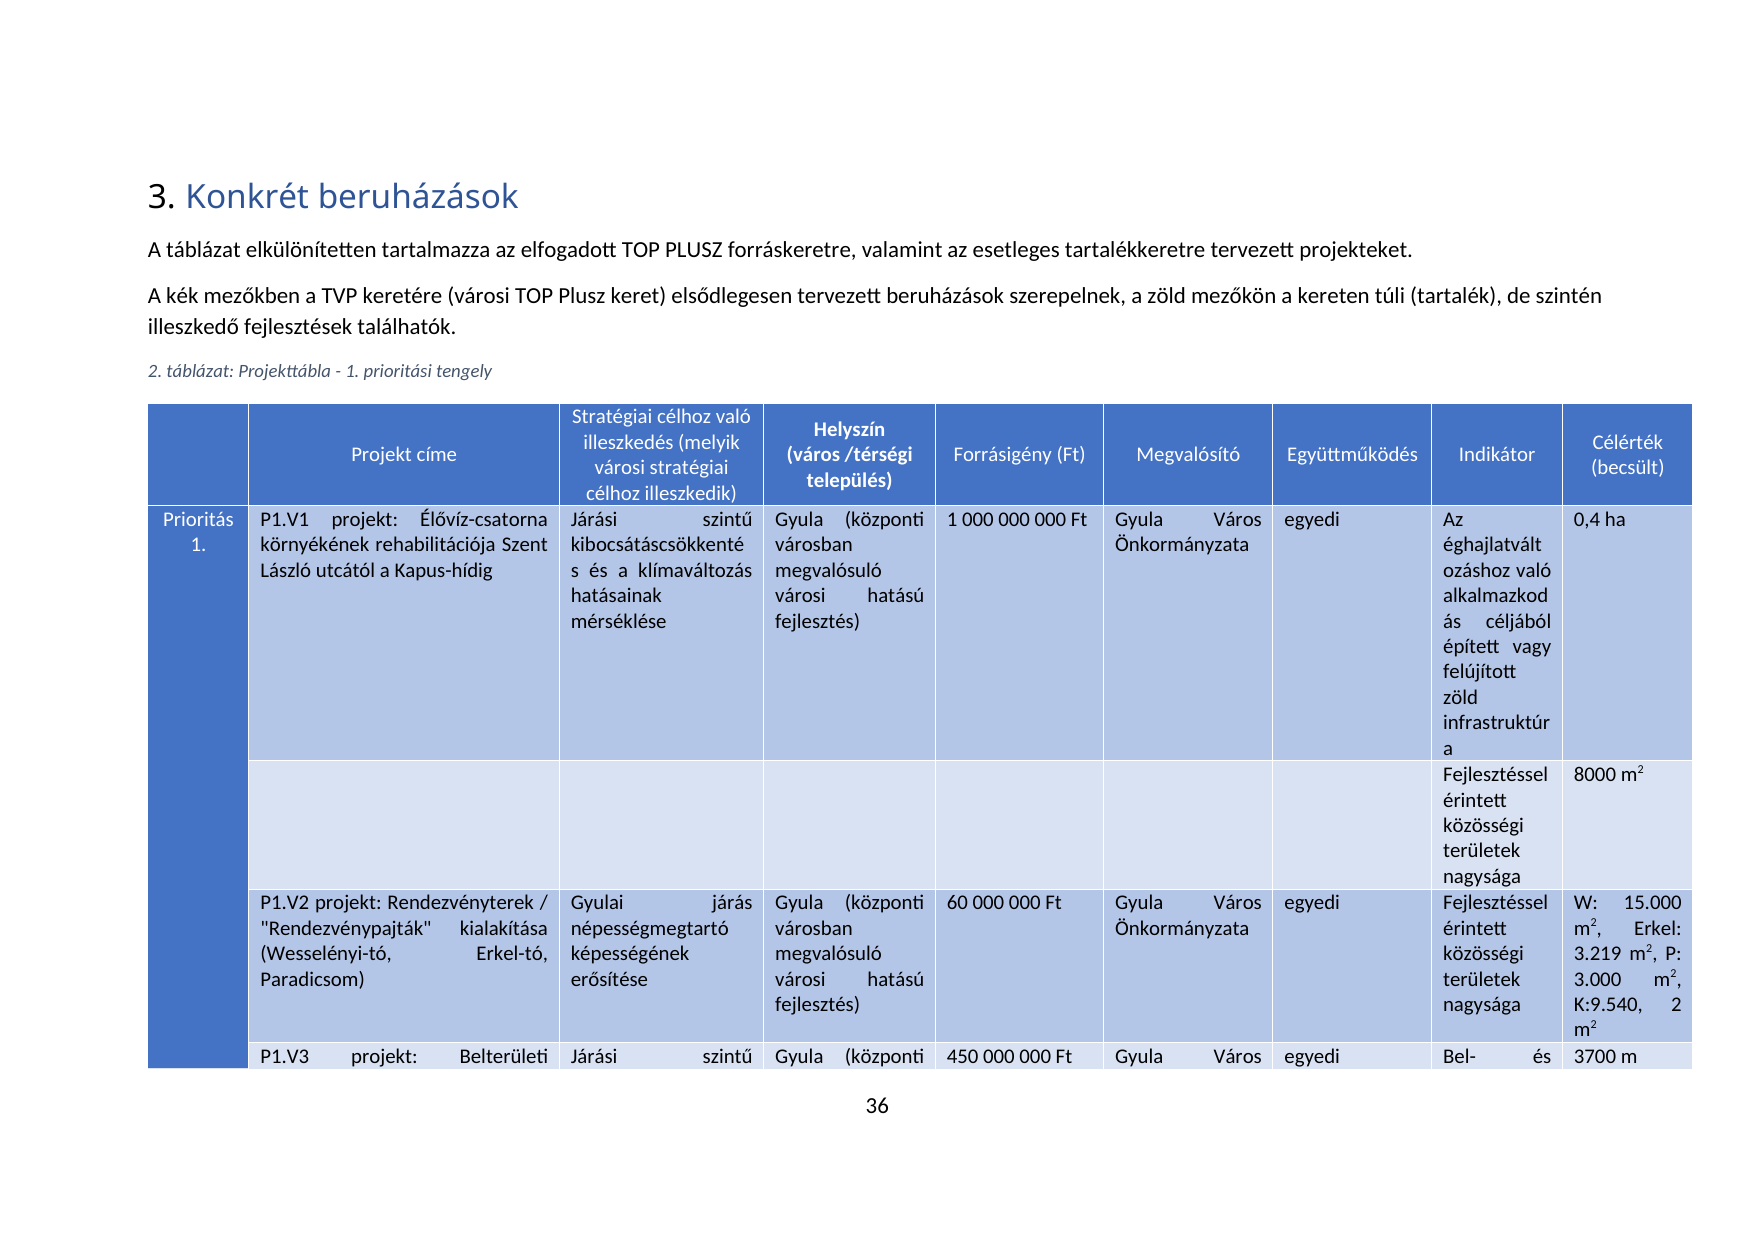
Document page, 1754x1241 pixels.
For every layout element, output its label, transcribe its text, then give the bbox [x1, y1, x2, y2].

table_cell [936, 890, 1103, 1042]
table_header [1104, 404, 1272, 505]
subtitle Konkrét beruházások [148, 173, 1606, 218]
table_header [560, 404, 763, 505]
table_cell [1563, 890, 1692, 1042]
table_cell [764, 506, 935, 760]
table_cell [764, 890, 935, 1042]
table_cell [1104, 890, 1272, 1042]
text 2. táblázat: Projekttábla - 1. prioritási tengely [148, 359, 1606, 382]
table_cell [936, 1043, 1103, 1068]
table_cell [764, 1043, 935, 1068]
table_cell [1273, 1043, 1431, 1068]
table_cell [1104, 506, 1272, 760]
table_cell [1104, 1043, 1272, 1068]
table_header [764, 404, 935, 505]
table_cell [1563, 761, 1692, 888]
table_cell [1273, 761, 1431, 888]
text A kék mezőkben a TVP keretére (városi TOP Plusz keret) elsődlegesen tervezett beruházások szerepelnek, a zöld mezőkön a kereten túli (tartalék), de szintén illeszkedő fejlesztések találhatók. [148, 282, 1606, 340]
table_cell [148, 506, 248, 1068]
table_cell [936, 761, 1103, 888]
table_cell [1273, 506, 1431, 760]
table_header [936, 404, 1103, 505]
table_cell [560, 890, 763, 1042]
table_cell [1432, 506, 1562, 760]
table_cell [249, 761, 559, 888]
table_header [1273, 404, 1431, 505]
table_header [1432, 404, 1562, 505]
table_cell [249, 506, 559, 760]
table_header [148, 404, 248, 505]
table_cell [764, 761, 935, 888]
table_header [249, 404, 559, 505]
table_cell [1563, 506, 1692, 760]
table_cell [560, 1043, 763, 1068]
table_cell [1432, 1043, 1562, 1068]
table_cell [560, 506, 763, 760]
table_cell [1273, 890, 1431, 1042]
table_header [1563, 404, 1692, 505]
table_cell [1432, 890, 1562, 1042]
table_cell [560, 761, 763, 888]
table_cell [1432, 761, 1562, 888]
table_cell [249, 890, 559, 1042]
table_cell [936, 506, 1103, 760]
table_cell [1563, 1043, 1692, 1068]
text A táblázat elkülönítetten tartalmazza az elfogadott TOP PLUSZ forráskeretre, valamint az esetleges tartalékkeretre tervezett projekteket. [148, 235, 1606, 263]
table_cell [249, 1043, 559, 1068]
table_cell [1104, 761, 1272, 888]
